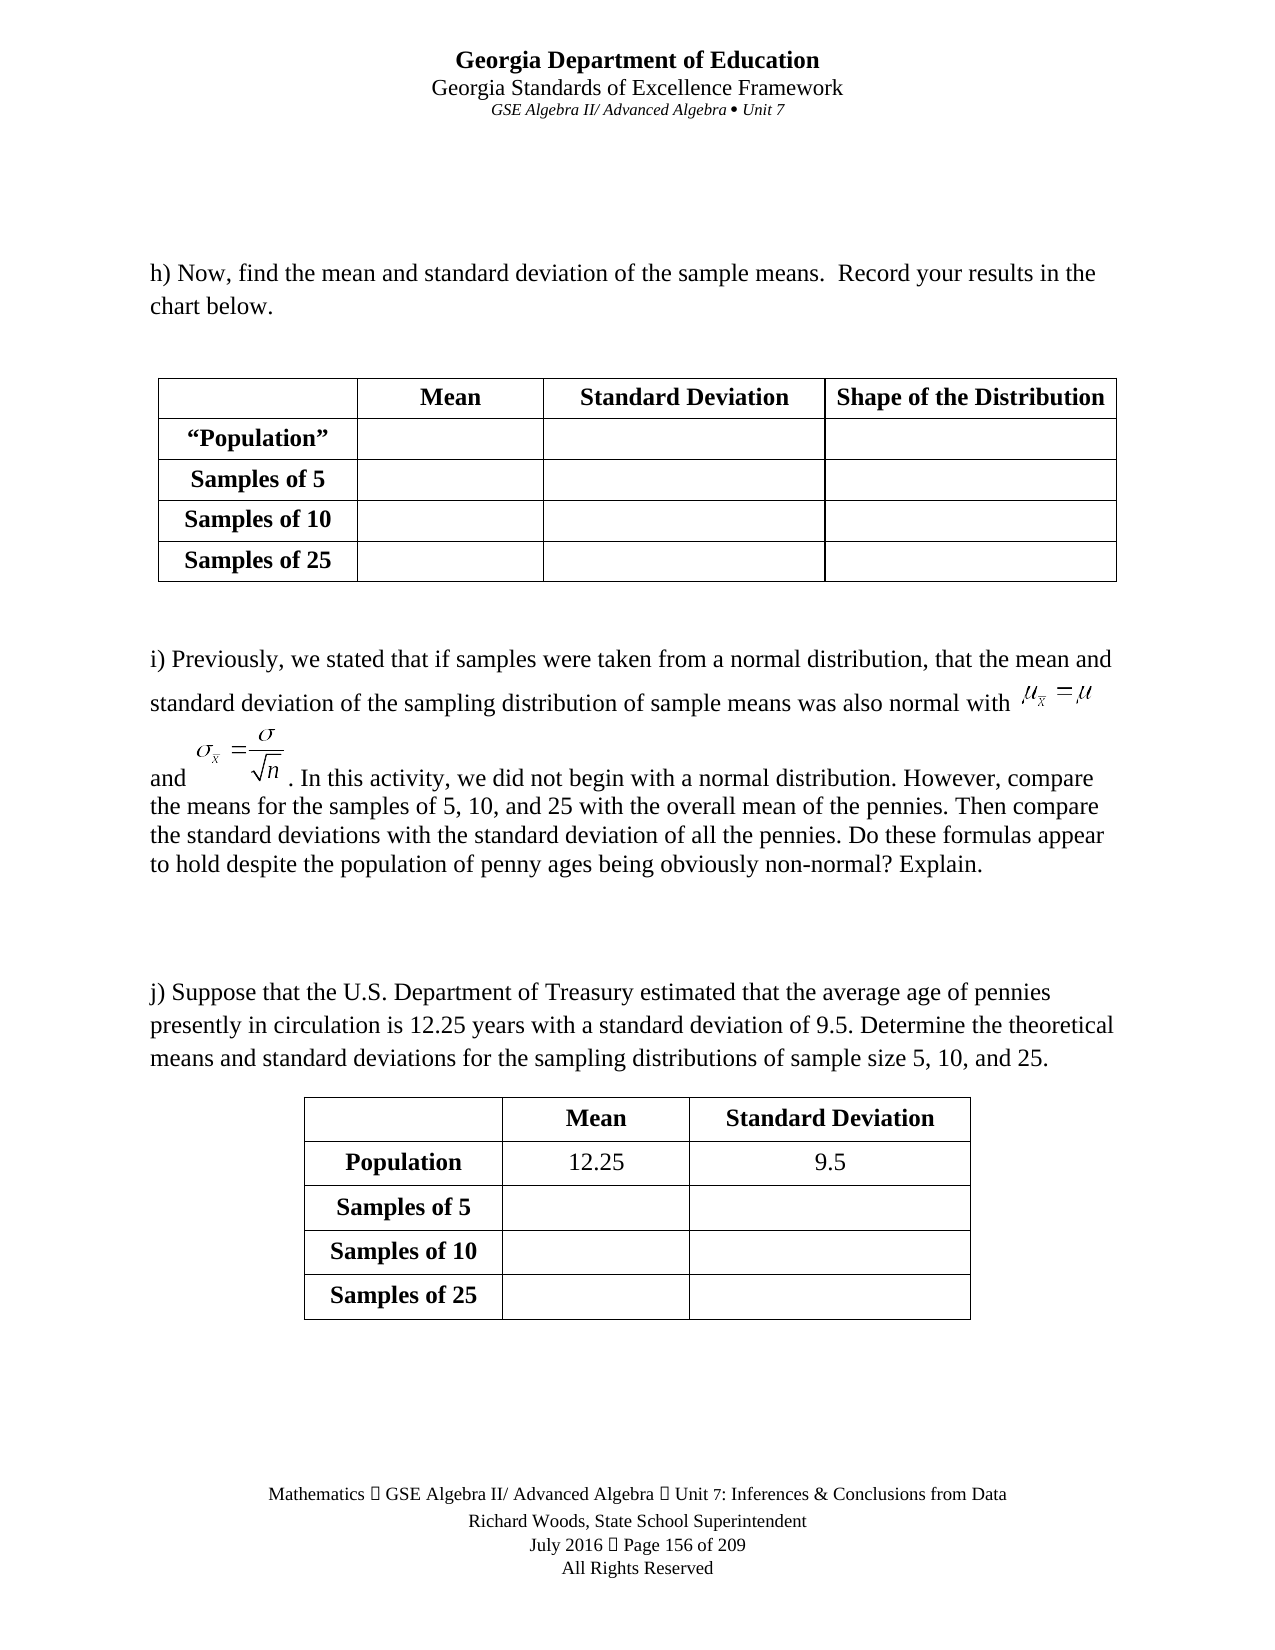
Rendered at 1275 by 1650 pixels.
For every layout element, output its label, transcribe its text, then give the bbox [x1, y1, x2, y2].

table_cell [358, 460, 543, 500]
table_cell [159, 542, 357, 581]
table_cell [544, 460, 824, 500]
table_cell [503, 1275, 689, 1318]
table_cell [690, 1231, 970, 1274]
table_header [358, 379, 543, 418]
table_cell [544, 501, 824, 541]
text h) Now, find the mean and standard deviation of the sample means. Record your results in the chart below. [150, 258, 1125, 319]
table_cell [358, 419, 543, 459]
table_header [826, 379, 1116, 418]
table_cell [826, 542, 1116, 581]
text i) Previously, we stated that if samples were taken from a normal distribution, that the mean and standard deviation of the sampling distribution of sample means was also normal with and . In this activity, we did not begin with a normal distribution. However, compare the means for the samples of 5, 10, and 25 with the overall mean of the pennies. Then compare the standard deviations with the standard deviation of all the pennies. Do these formulas appear to hold despite the population of penny ages being obviously non-normal? Explain. [150, 644, 1125, 878]
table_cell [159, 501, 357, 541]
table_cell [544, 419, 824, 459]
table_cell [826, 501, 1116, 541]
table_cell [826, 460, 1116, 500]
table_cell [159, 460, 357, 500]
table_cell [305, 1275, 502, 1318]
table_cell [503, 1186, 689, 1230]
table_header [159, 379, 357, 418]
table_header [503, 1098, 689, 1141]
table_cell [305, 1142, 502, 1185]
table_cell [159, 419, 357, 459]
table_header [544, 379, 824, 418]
text j) Suppose that the U.S. Department of Treasury estimated that the average age of pennies presently in circulation is 12.25 years with a standard deviation of 9.5. Determine the theoretical means and standard deviations for the sampling distributions of sample size 5, 10, and 25. [150, 977, 1125, 1072]
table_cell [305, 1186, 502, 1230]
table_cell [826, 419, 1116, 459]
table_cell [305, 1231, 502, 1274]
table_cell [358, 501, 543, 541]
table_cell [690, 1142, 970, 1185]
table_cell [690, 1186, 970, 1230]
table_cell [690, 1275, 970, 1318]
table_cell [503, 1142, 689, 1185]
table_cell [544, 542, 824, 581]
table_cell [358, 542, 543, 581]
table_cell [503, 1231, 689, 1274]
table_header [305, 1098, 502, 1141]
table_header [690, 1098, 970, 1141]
